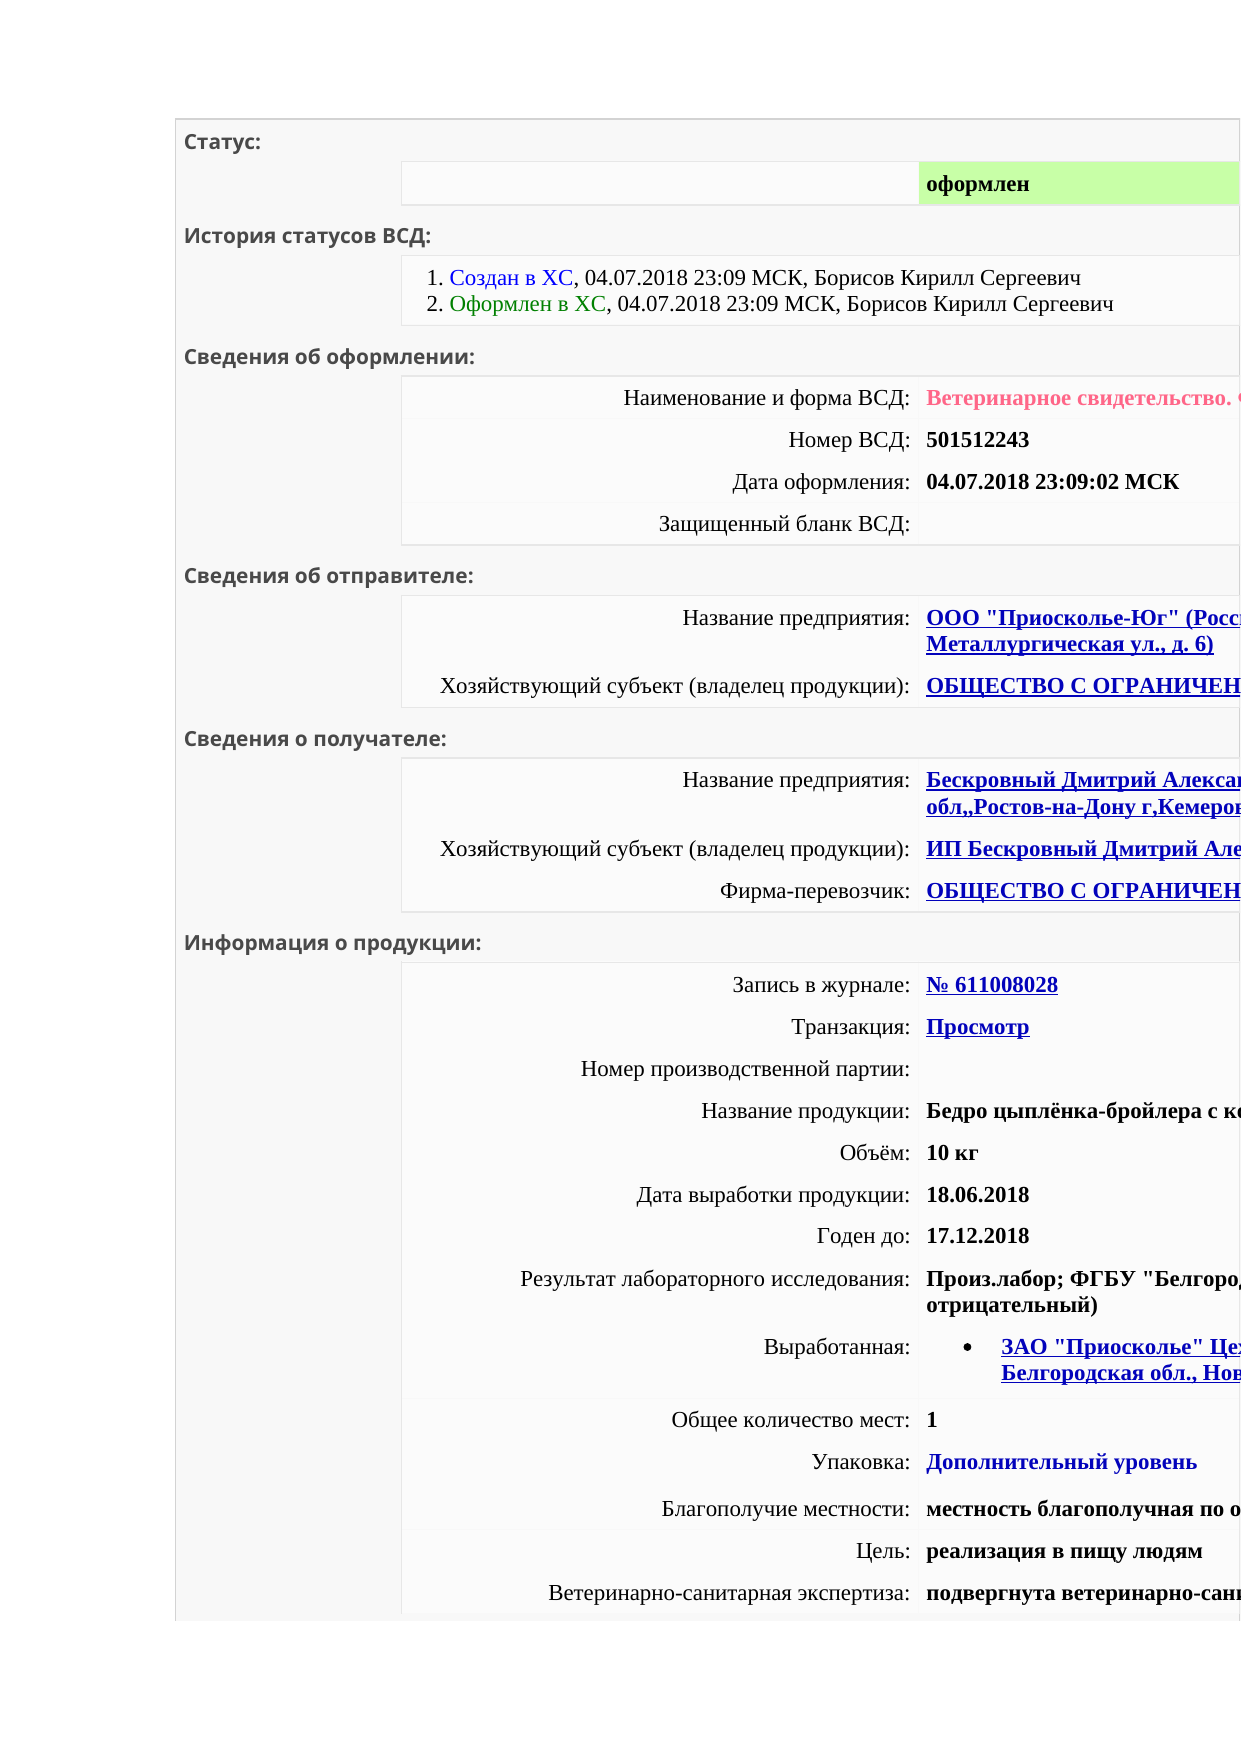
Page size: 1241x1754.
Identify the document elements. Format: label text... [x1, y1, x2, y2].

table_header Статус: [176, 120, 1239, 214]
table_cell Сведения об оформлении: [176, 334, 1239, 554]
table_cell История статусов ВСД: [176, 214, 1239, 334]
table_cell Сведения об отправителе: [176, 554, 1239, 716]
table_cell Сведения о получателе: [176, 716, 1239, 920]
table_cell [176, 920, 1239, 1621]
